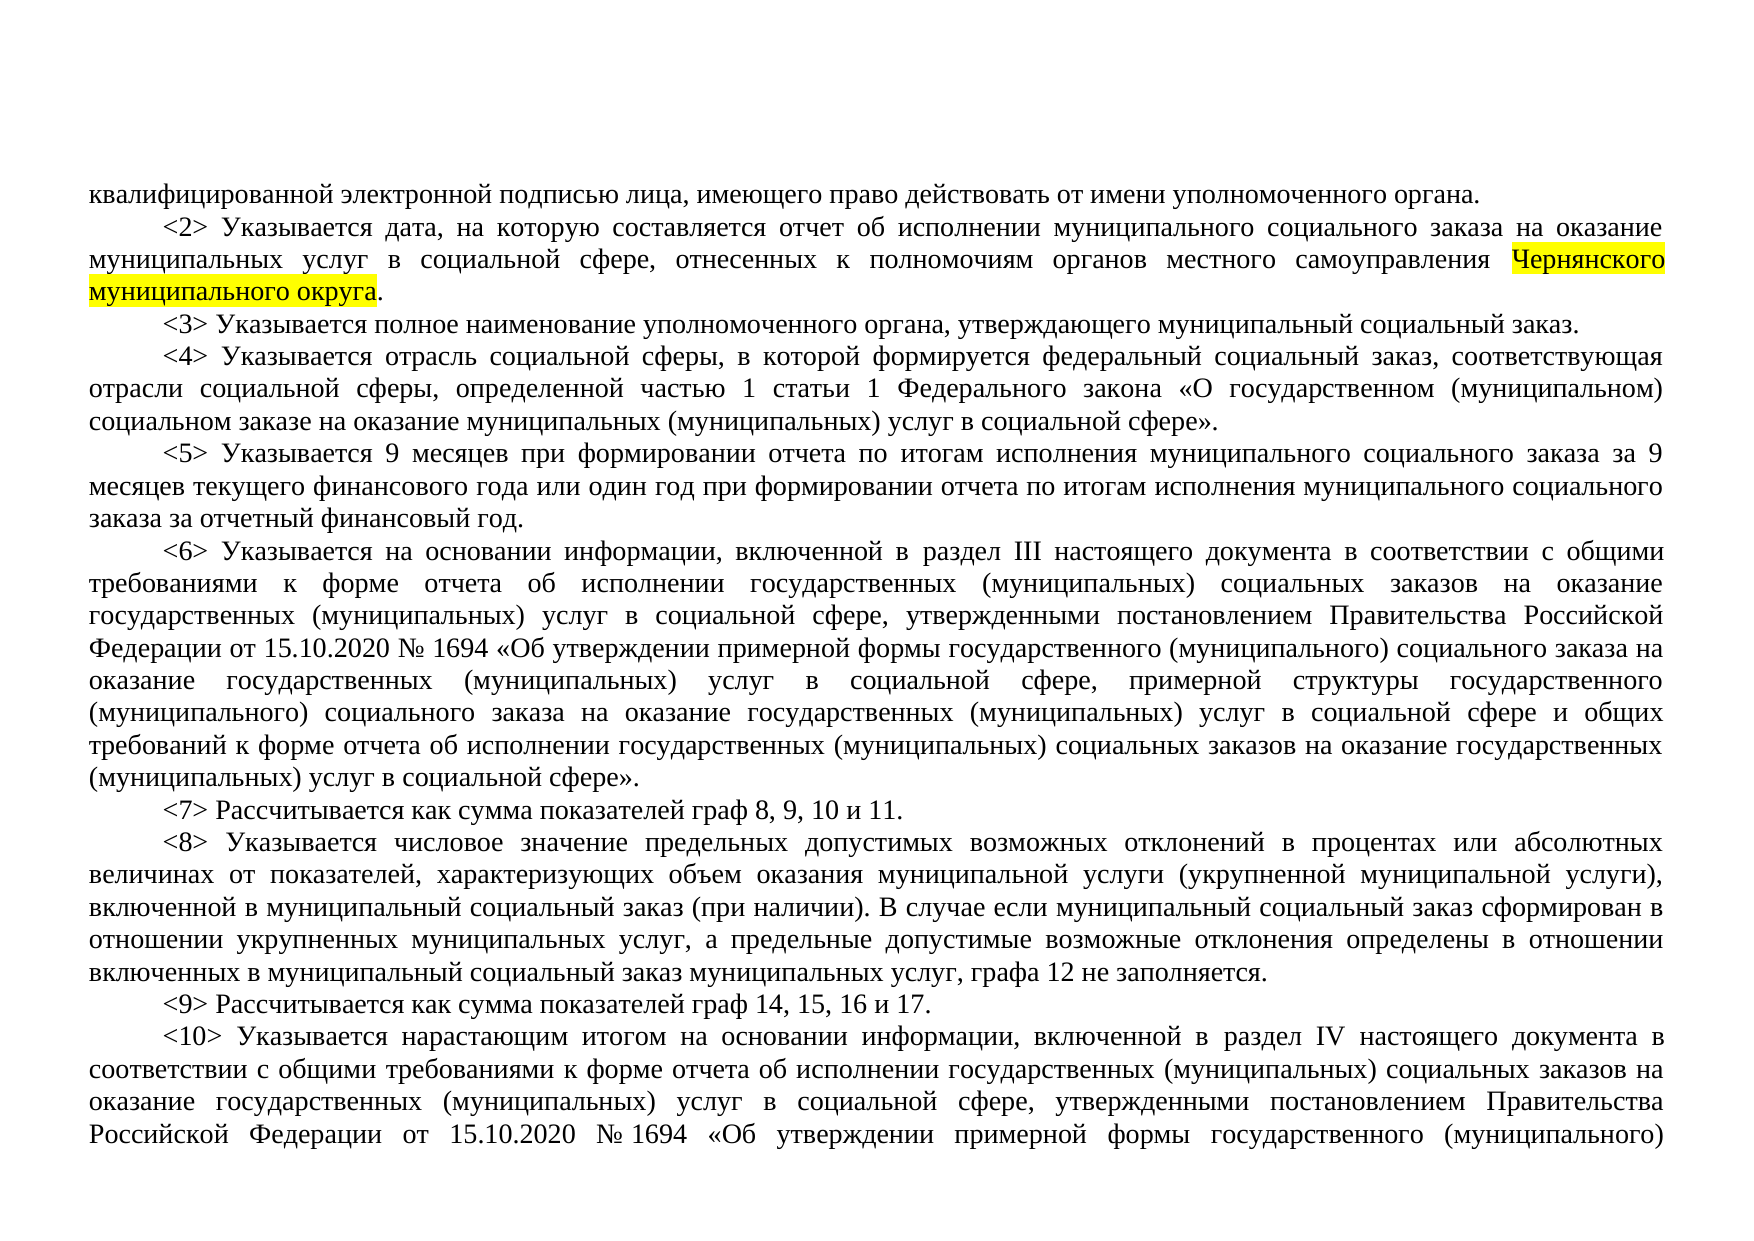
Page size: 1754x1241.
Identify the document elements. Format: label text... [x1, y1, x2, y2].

text <3> Указывается полное наименование уполномоченного органа, утверждающего муниципальный социальный заказ. [89, 307, 1665, 339]
text <7> Рассчитывается как сумма показателей граф 8, 9, 10 и 11. [89, 793, 1665, 825]
text <6> Указывается на основании информации, включенной в раздел III настоящего документа в соответствии с общими требованиями к форме отчета об исполнении государственных (муниципальных) социальных заказов на оказание государственных (муниципальных) услуг в социальной сфере, утвержденными постановлением Правительства Российской Федерации от 15.10.2020 № 1694 «Об утверждении примерной формы государственного (муниципального) социального заказа на оказание государственных (муниципальных) услуг в социальной сфере, примерной структуры государственного (муниципального) социального заказа на оказание государственных (муниципальных) услуг в социальной сфере и общих требований к форме отчета об исполнении государственных (муниципальных) социальных заказов на оказание государственных (муниципальных) услуг в социальной сфере». [89, 533, 1665, 793]
text <9> Рассчитывается как сумма показателей граф 14, 15, 16 и 17. [89, 987, 1665, 1019]
text <4> Указывается отрасль социальной сферы, в которой формируется федеральный социальный заказ, соответствующая отрасли социальной сферы, определенной частью 1 статьи 1 Федерального закона «О государственном (муниципальном) социальном заказе на оказание муниципальных (муниципальных) услуг в социальной сфере». [89, 339, 1665, 436]
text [89, 177, 1665, 209]
text <5> Указывается 9 месяцев при формировании отчета по итогам исполнения муниципального социального заказа за 9 месяцев текущего финансового года или один год при формировании отчета по итогам исполнения муниципального социального заказа за отчетный финансовый год. [89, 436, 1665, 533]
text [89, 1019, 1665, 1149]
text <2> Указывается дата, на которую составляется отчет об исполнении муниципального социального заказа на оказание муниципальных услуг в социальной сфере, отнесенных к полномочиям органов местного самоуправления Чернянского муниципального округа. [89, 209, 1665, 307]
text <8> Указывается числовое значение предельных допустимых возможных отклонений в процентах или абсолютных величинах от показателей, характеризующих объем оказания муниципальной услуги (укрупненной муниципальной услуги), включенной в муниципальный социальный заказ (при наличии). В случае если муниципальный социальный заказ сформирован в отношении укрупненных муниципальных услуг, а предельные допустимые возможные отклонения определены в отношении включенных в муниципальный социальный заказ муниципальных услуг, графа 12 не заполняется. [89, 825, 1665, 987]
